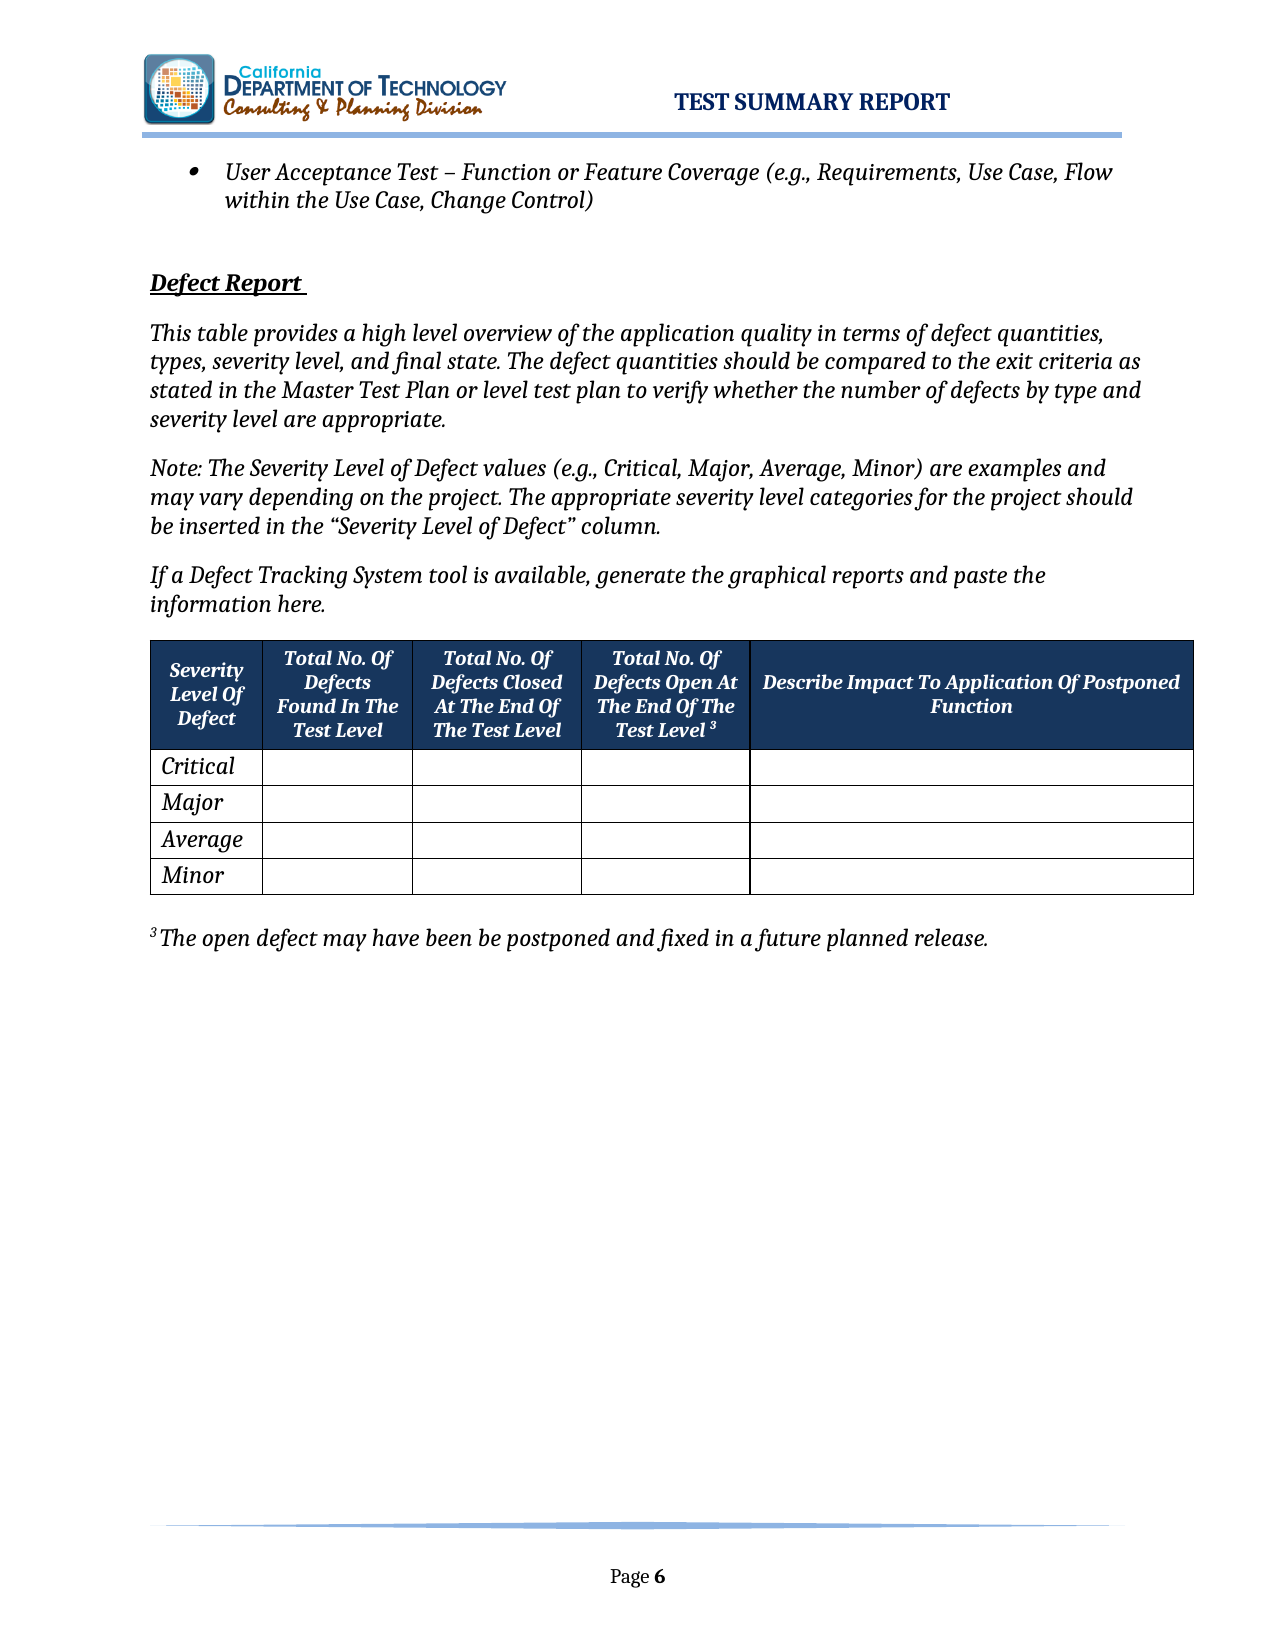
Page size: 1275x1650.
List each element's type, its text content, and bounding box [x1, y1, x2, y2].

table_cell [582, 786, 749, 822]
table_header Describe Impact To Application Of Postponed Function [751, 641, 1193, 749]
table_cell Average [151, 823, 262, 858]
table_cell Critical [151, 750, 262, 785]
text This table provides a high level overview of the application quality in terms of defect quantities, types, severity level, and final state. The defect quantities should be compared to the exit criteria as stated in the Master Test Plan or level test plan to verify whether the number of defects by type and severity level are appropriate. [150, 318, 1144, 433]
table_cell [413, 859, 581, 894]
table_cell [413, 750, 581, 785]
table_cell [413, 786, 581, 822]
table_cell Minor [151, 859, 262, 894]
table_cell [751, 823, 1193, 858]
table_header Total No. Of Defects Found In The Test Level [263, 641, 412, 749]
text 3 The open defect may have been be postponed and fixed in a future planned release. [150, 924, 1125, 953]
table_cell [582, 750, 749, 785]
table_cell [582, 859, 749, 894]
table_cell [263, 823, 412, 858]
table_cell [413, 823, 581, 858]
table_cell Major [151, 786, 262, 822]
text Note: The Severity Level of Defect values (e.g., Critical, Major, Average, Minor) are examples and may vary depending on the project. The appropriate severity level categories for the project should be inserted in the “Severity Level of Defect” column. [150, 454, 1144, 541]
table_cell [582, 823, 749, 858]
table_cell [751, 786, 1193, 822]
table_header Total No. Of Defects Closed At The End Of The Test Level [413, 641, 581, 749]
table_cell [263, 750, 412, 785]
table_cell [751, 750, 1193, 785]
picture [139, 47, 510, 129]
table_cell [263, 786, 412, 822]
table_cell [751, 859, 1193, 894]
text If a Defect Tracking System tool is available, generate the graphical reports and paste the information here. [150, 561, 1144, 619]
table_header Severity Level Of Defect [151, 641, 262, 749]
text Defect Report [150, 269, 1125, 298]
table_header Total No. Of Defects Open At The End Of The Test Level 3 [582, 641, 749, 749]
table_cell [263, 859, 412, 894]
list User Acceptance Test – Function or Feature Coverage (e.g., Requirements, Use Case, Flow within the Use Case, Change Control) [187, 157, 1125, 215]
